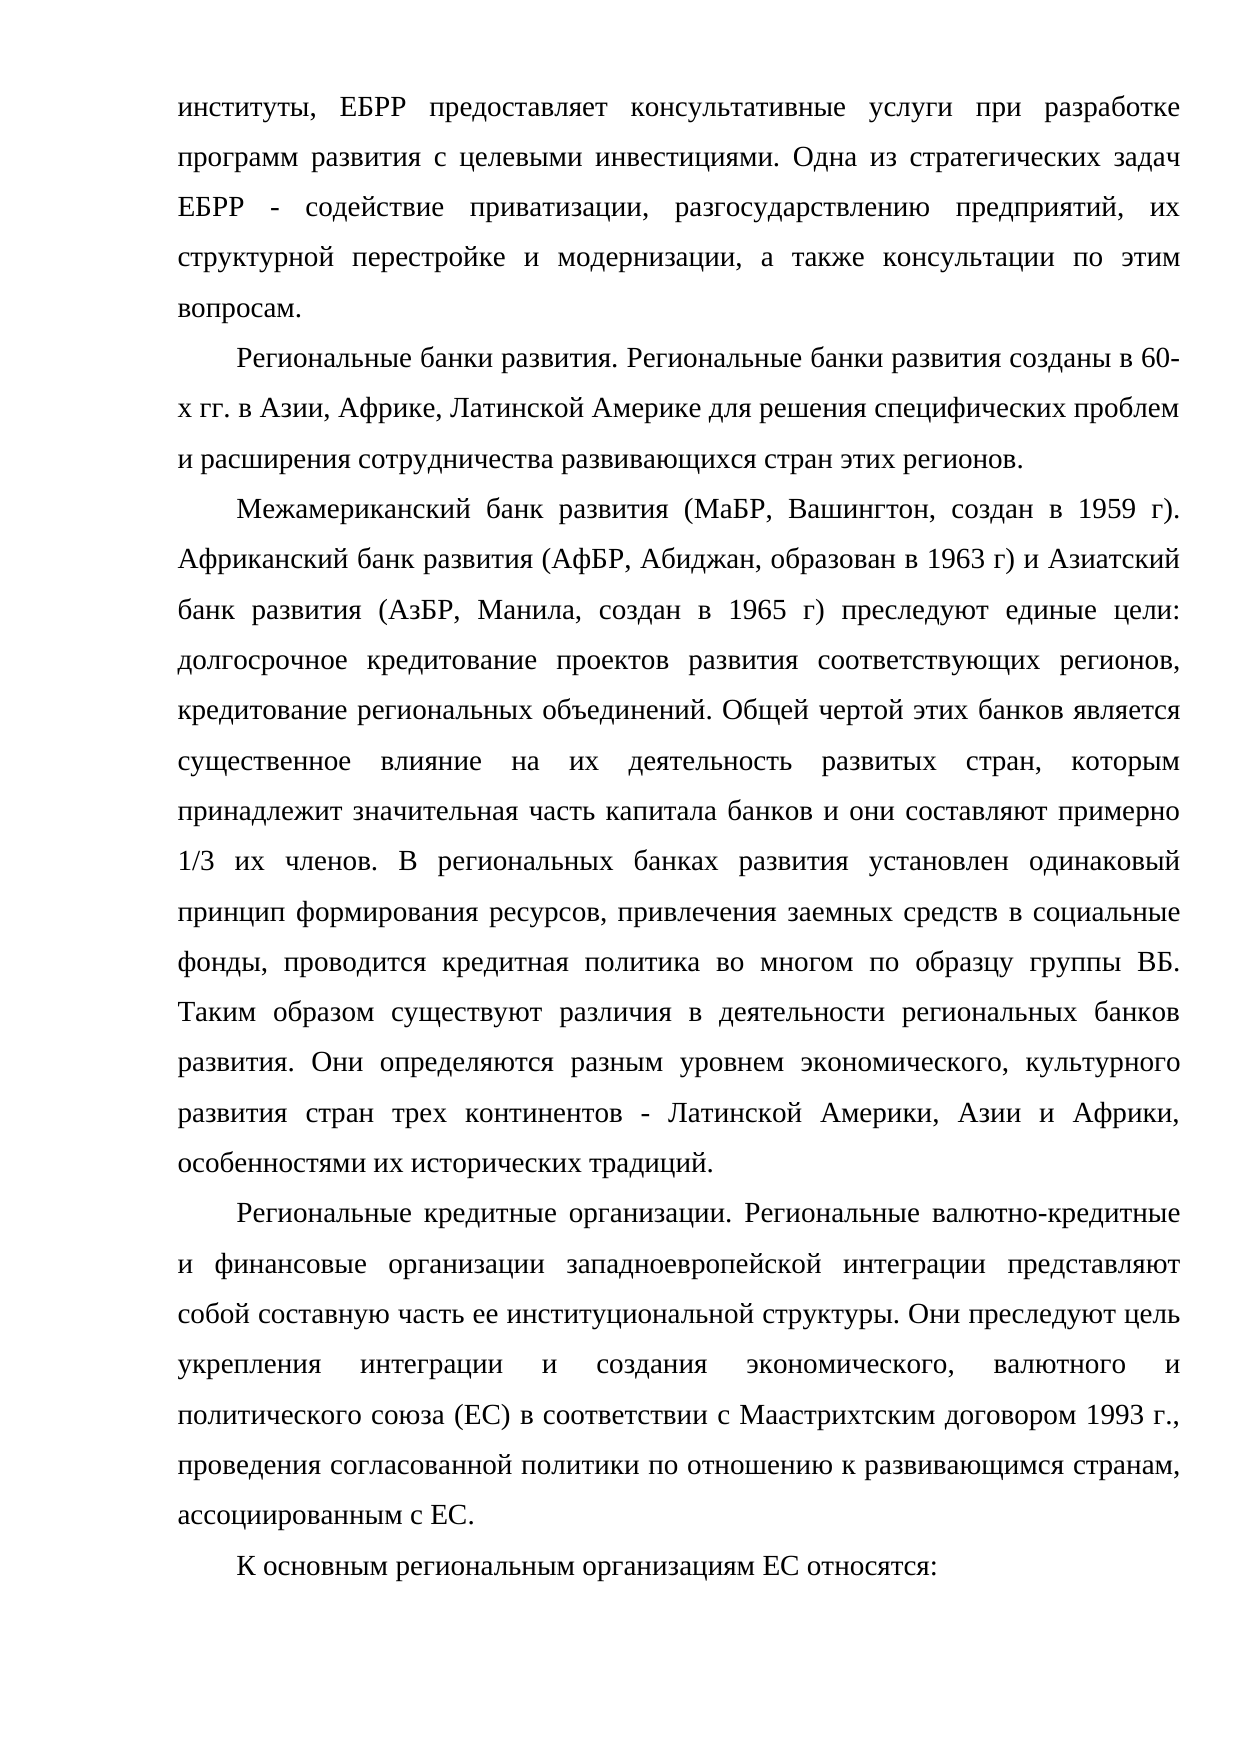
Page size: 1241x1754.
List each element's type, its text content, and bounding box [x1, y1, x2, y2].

text Региональные кредитные организации. Региональные валютно-кредитные и финансовые организации западноевропейской интеграции представляют собой составную часть ее институциональной структуры. Они преследуют цель укрепления интеграции и создания экономического, валютного и политического союза (ЕС) в соответствии с Маастрихтским договором ., проведения согласованной политики по отношению к развивающимся странам, ассоциированным с ЕС. [177, 1196, 1181, 1531]
text Региональные банки развития. Региональные банки развития созданы в 60-х гг. в Азии, Африке, Латинской Америке для решения специфических проблем и расширения сотрудничества развивающихся стран этих регионов. [177, 340, 1181, 474]
text К основным региональным организациям ЕС относятся: [177, 1548, 1181, 1581]
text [177, 89, 1181, 323]
text Межамериканский банк развития (МаБР, Вашингтон, создан в ). Африканский банк развития (АфБР, Абиджан, образован в ) и Азиатский банк развития (АзБР, Манила, создан в ) преследуют единые цели: долгосрочное кредитование проектов развития соответствующих регионов, кредитование региональных объединений. Общей чертой этих банков является существенное влияние на их деятельность развитых стран, которым принадлежит значительная часть капитала банков и они составляют примерно 1/3 их членов. В региональных банках развития установлен одинаковый принцип формирования ресурсов, привлечения заемных средств в социальные фонды, проводится кредитная политика во многом по образцу группы ВБ. Таким образом существуют различия в деятельности региональных банков развития. Они определяются разным уровнем экономического, культурного развития стран трех континентов - Латинской Америки, Азии и Африки, особенностями их исторических традиций. [177, 491, 1181, 1179]
